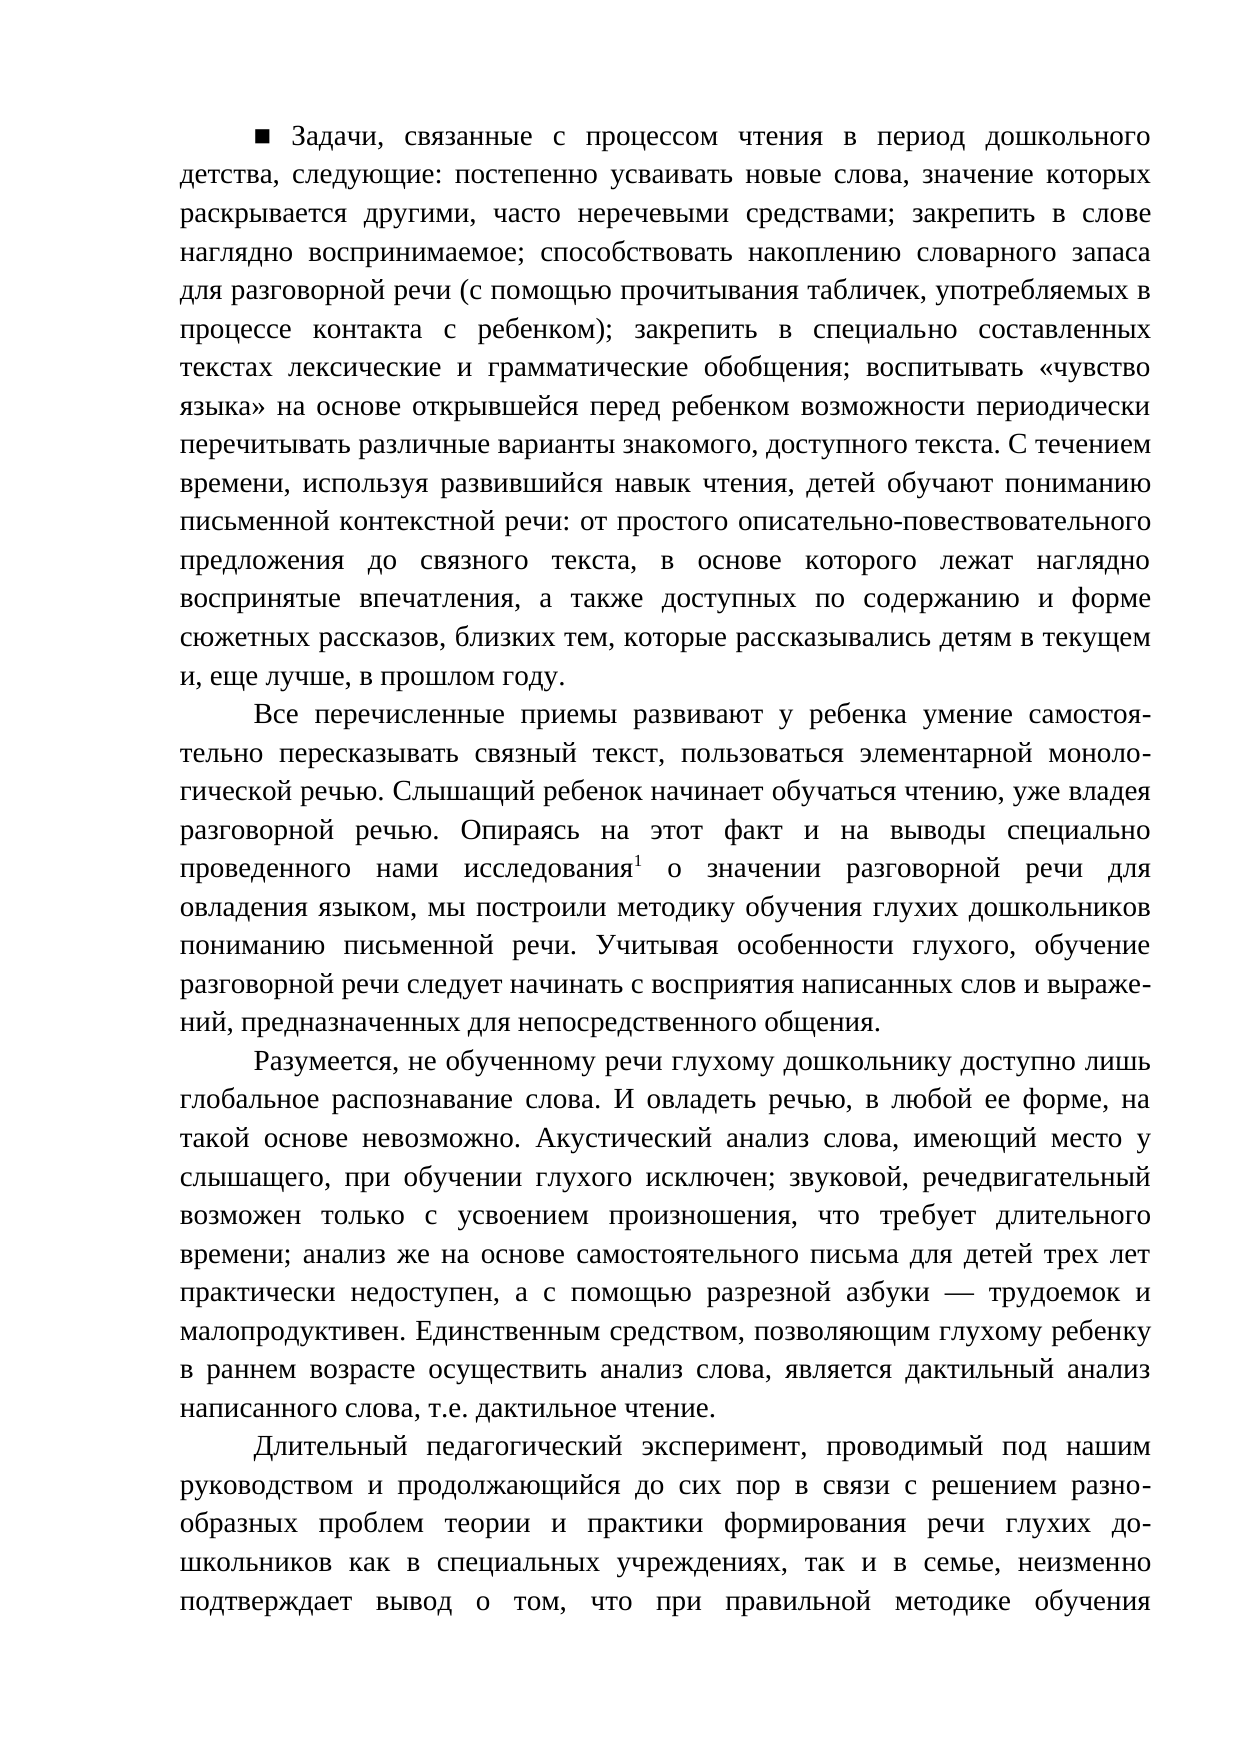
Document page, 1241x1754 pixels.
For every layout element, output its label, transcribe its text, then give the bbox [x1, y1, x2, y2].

text ■ Задачи, связанные с процессом чтения в период дошкольного детства, следующие: постепенно усваивать новые слова, значение которых раскрывается другими, часто неречевыми средствами; закрепить в слове наглядно воспринимаемое; способствовать накоплению словарного запаса для разговорной речи (с помощью прочитывания табличек, употребляемых в процессе контакта с ребенком); закрепить в специально составленных текстах лексические и грамматические обобщения; воспитывать «чувство языка» на основе открывшейся перед ребенком возможности периодически перечитывать различные варианты знакомого, доступного текста. С течением времени, используя развившийся навык чтения, детей обучают пониманию письменной контекстной речи: от простого описательно-повествовательного предложения до связного текста, в основе которого лежат наглядно воспринятые впечатления, а также доступных по содержанию и форме сюжетных рассказов, близких тем, которые рассказывались детям в текущем и, еще лучше, в прошлом году. [179, 118, 1151, 691]
text Разумеется, не обученному речи глухому дошкольнику доступно лишь глобальное распознавание слова. И овладеть речью, в любой ее форме, на такой основе невозможно. Акустический анализ слова, имеющий место у слышащего, при обучении глухого исключен; звуковой, речедвигательный возможен только с усвоением произношения, что требует длительного времени; анализ же на основе самостоятельного письма для детей трех лет практически недоступен, а с помощью разрезной азбуки — трудоемок и малопродуктивен. Единственным средством, позволяющим глухому ребенку в раннем возрасте осуществить анализ слова, является дактильный анализ написанного слова, т.е. дактильное чтение. [179, 1043, 1151, 1423]
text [179, 1428, 1151, 1616]
text Все перечисленные приемы развивают у ребенка умение самостоятельно пересказывать связный текст, пользоваться элементарной монологической речью. Слышащий ребенок начинает обучаться чтению, уже владея разговорной речью. Опираясь на этот факт и на выводы специально проведенного нами исследования1 о значении разговорной речи для овладения языком, мы построили методику обучения глухих дошкольников пониманию письменной речи. Учитывая особенности глухого, обучение разговорной речи следует начинать с восприятия написанных слов и выражений, предназначенных для непосредственного общения. [179, 696, 1151, 1038]
